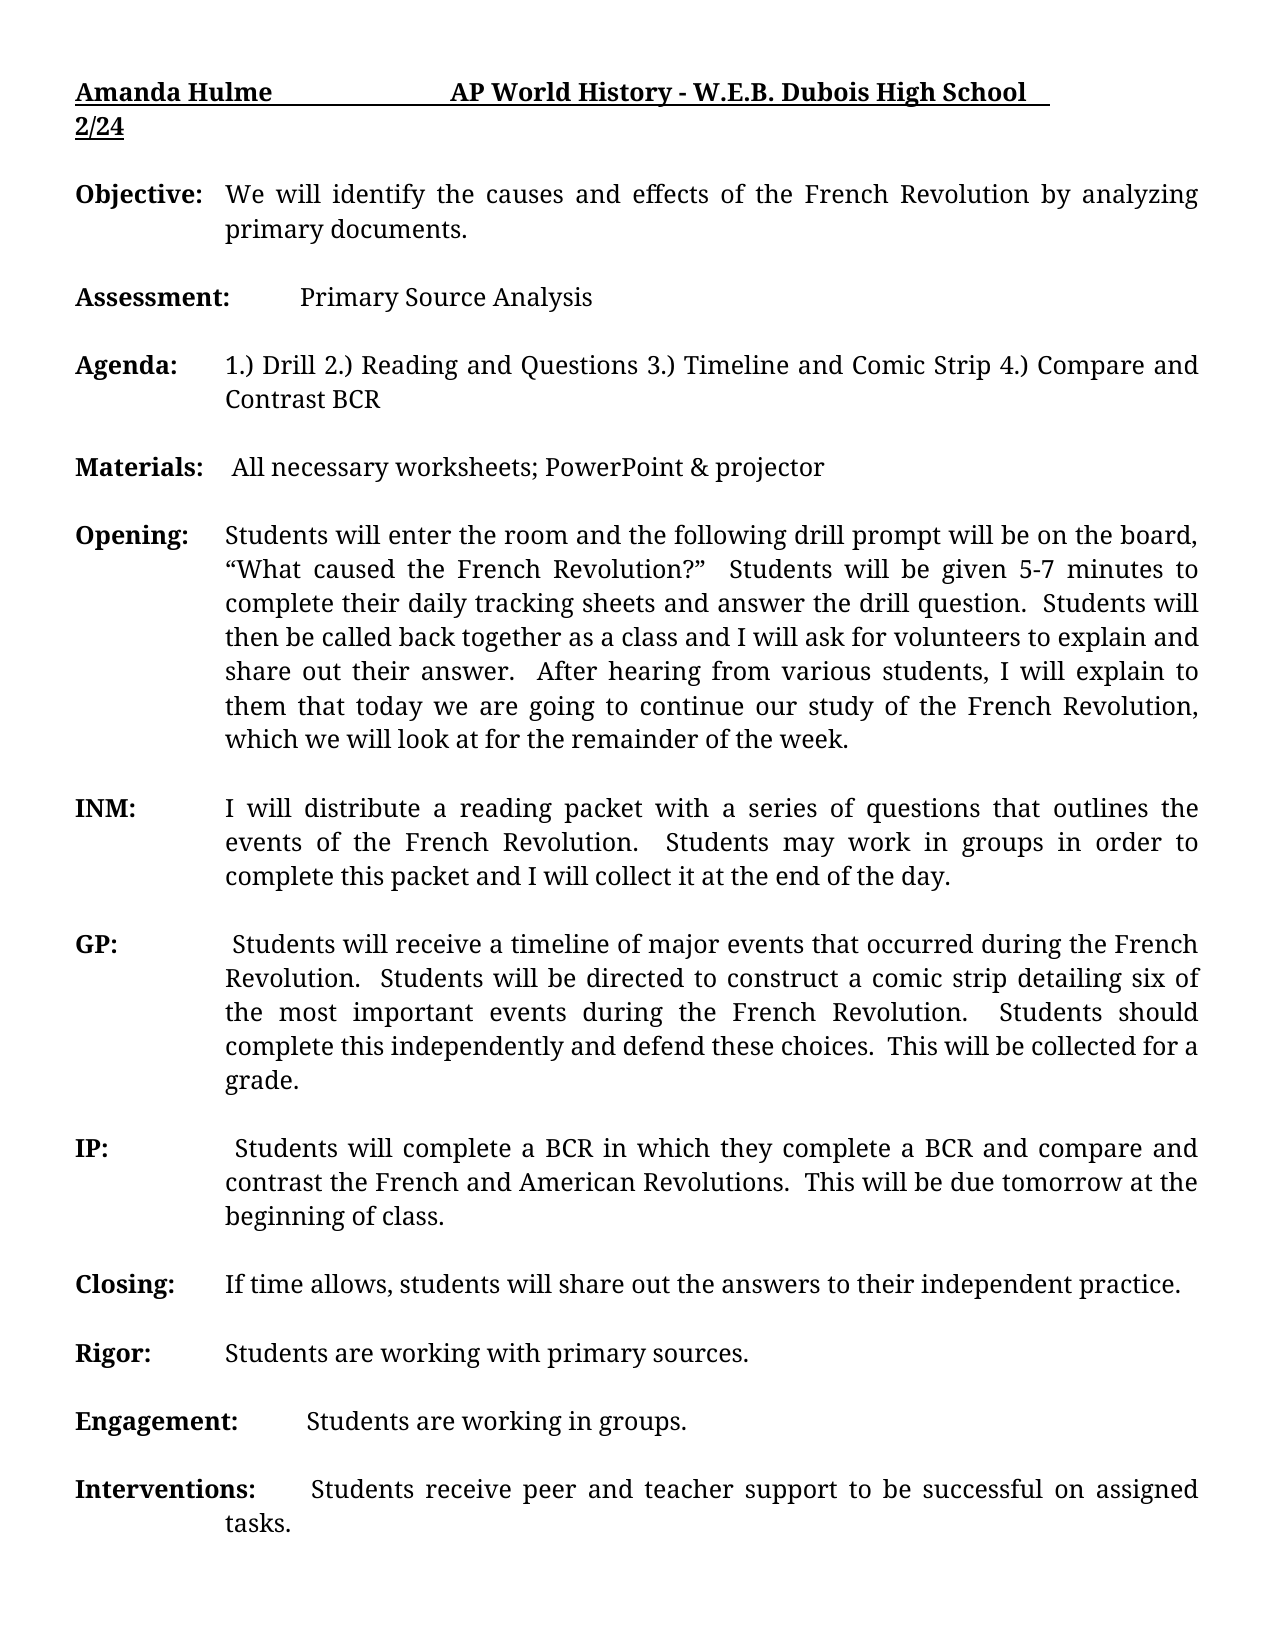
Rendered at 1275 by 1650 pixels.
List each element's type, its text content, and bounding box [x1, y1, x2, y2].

text Amanda Hulme AP World History - W.E.B. Dubois High School 2/24 [75, 75, 1200, 143]
text Agenda: 1.) Drill 2.) Reading and Questions 3.) Timeline and Comic Strip 4.) Compare and Contrast BCR [75, 347, 1200, 416]
text INM: I will distribute a reading packet with a series of questions that outlines the events of the French Revolution. Students may work in groups in order to complete this packet and I will collect it at the end of the day. [75, 790, 1200, 892]
text IP: Students will complete a BCR in which they complete a BCR and compare and contrast the French and American Revolutions. This will be due tomorrow at the beginning of class. [75, 1131, 1200, 1233]
text Interventions: Students receive peer and teacher support to be successful on assigned tasks. [75, 1472, 1200, 1540]
text Engagement: Students are working in groups. [75, 1403, 1200, 1437]
text GP: Students will receive a timeline of major events that occurred during the French Revolution. Students will be directed to construct a comic strip detailing six of the most important events during the French Revolution. Students should complete this independently and defend these choices. This will be collected for a grade. [75, 927, 1200, 1097]
text Rigor: Students are working with primary sources. [75, 1335, 1200, 1369]
text Opening: Students will enter the room and the following drill prompt will be on the board, “What caused the French Revolution?” Students will be given 5-7 minutes to complete their daily tracking sheets and answer the drill question. Students will then be called back together as a class and I will ask for volunteers to explain and share out their answer. After hearing from various students, I will explain to them that today we are going to continue our study of the French Revolution, which we will look at for the remainder of the week. [75, 518, 1200, 756]
text Closing: If time allows, students will share out the answers to their independent practice. [75, 1267, 1200, 1301]
text Materials: All necessary worksheets; PowerPoint & projector [75, 450, 1200, 484]
text Assessment: Primary Source Analysis [75, 279, 1200, 313]
text Objective: We will identify the causes and effects of the French Revolution by analyzing primary documents. [75, 177, 1200, 245]
